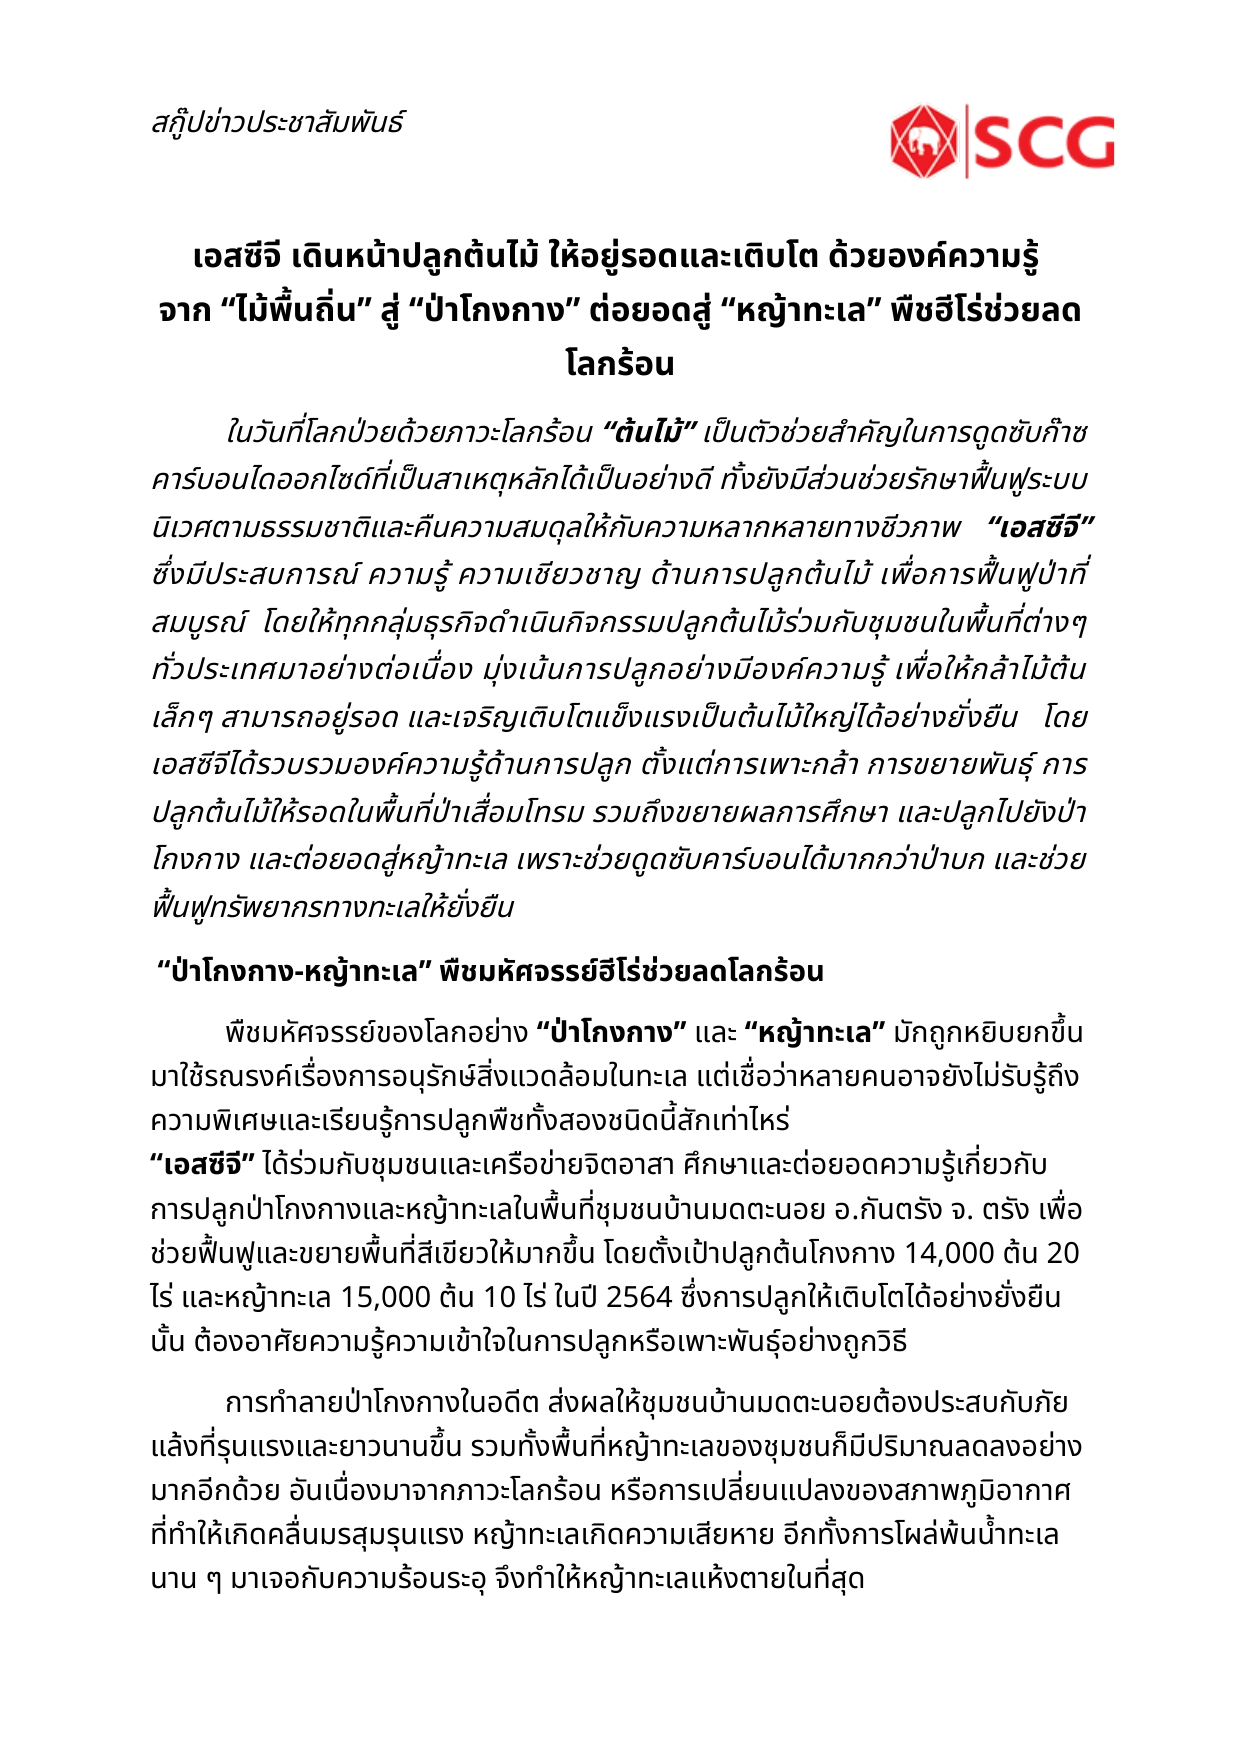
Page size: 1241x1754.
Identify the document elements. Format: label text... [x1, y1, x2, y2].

text “ป่าโกงกาง-หญ้าทะเล” พืชมหัศจรรย์ฮีโร่ช่วยลดโลกร้อน [150, 951, 1090, 995]
text ในวันที่โลกป่วยด้วยภาวะโลกร้อน “ต้นไม้” เป็นตัวช่วยสำคัญในการดูดซับก๊าซคาร์บอนไดออกไซด์ที่เป็นสาเหตุหลักได้เป็นอย่างดี ทั้งยังมีส่วนช่วยรักษาฟื้นฟูระบบนิเวศตามธรรมชาติและคืนความสมดุลให้กับความหลากหลายทางชีวภาพ “เอสซีจี” ซึ่งมีประสบการณ์ ความรู้ ความเชียวชาญ ด้านการปลูกต้นไม้ เพื่อการฟื้นฟูป่าที่สมบูรณ์ โดยให้ทุกกลุ่มธุรกิจดำเนินกิจกรรมปลูกต้นไม้ร่วมกับชุมชนในพื้นที่ต่างๆ ทั่วประเทศมาอย่างต่อเนื่อง มุ่งเน้นการปลูกอย่างมีองค์ความรู้ เพื่อให้กล้าไม้ต้นเล็กๆ สามารถอยู่รอด และเจริญเติบโตแข็งแรงเป็นต้นไม้ใหญ่ได้อย่างยั่งยืน โดยเอสซีจีได้รวบรวมองค์ความรู้ด้านการปลูก ตั้งแต่การเพาะกล้า การขยายพันธุ์ การปลูกต้นไม้ให้รอดในพื้นที่ป่าเสื่อมโทรม รวมถึงขยายผลการศึกษา และปลูกไปยังป่าโกงกาง และต่อยอดสู่หญ้าทะเล เพราะช่วยดูดซับคาร์บอนได้มากกว่าป่าบก และช่วยฟื้นฟูทรัพยากรทางทะเลให้ยั่งยืน [150, 411, 1090, 930]
text สกู๊ปข่าวประชาสัมพันธ์ [150, 102, 907, 146]
text การทำลายป่าโกงกางในอดีต ส่งผลให้ชุมชนบ้านมดตะนอยต้องประสบกับภัยแล้งที่รุนแรงและยาวนานขึ้น รวมทั้งพื้นที่หญ้าทะเลของชุมชนก็มีปริมาณลดลงอย่างมากอีกด้วย อันเนื่องมาจากภาวะโลกร้อน หรือการเปลี่ยนแปลงของสภาพภูมิอากาศ ที่ทำให้เกิดคลื่นมรสุมรุนแรง หญ้าทะเลเกิดความเสียหาย อีกทั้งการโผล่พ้นน้ำทะเลนาน ๆ มาเจอกับความร้อนระอุ จึงทำให้หญ้าทะเลแห้งตายในที่สุด [150, 1381, 1090, 1602]
text เอสซีจี เดินหน้าปลูกต้นไม้ ให้อยู่รอดและเติบโต ด้วยองค์ความรู้ จาก “ไม้พื้นถิ่น” สู่ “ป่าโกงกาง” ต่อยอดสู่ “หญ้าทะเล” พืชฮีโร่ช่วยลดโลกร้อน [150, 232, 1090, 391]
picture [889, 101, 1113, 179]
text พืชมหัศจรรย์ของโลกอย่าง “ป่าโกงกาง” และ “หญ้าทะเล” มักถูกหยิบยกขึ้นมาใช้รณรงค์เรื่องการอนุรักษ์สิ่งแวดล้อมในทะเล แต่เชื่อว่าหลายคนอาจยังไม่รับรู้ถึงความพิเศษและเรียนรู้การปลูกพืชทั้งสองชนิดนี้สักเท่าไหร่ “เอสซีจี” ได้ร่วมกับชุมชนและเครือข่ายจิตอาสา ศึกษาและต่อยอดความรู้เกี่ยวกับการปลูกป่าโกงกางและหญ้าทะเลในพื้นที่ชุมชนบ้านมดตะนอย อ.กันตรัง จ. ตรัง เพื่อช่วยฟื้นฟูและขยายพื้นที่สีเขียวให้มากขึ้น โดยตั้งเป้าปลูกต้นโกงกาง 14,000 ต้น 20 ไร่ และหญ้าทะเล 15,000 ต้น 10 ไร่ ในปี 2564 ซึ่งการปลูกให้เติบโตได้อย่างยั่งยืนนั้น ต้องอาศัยความรู้ความเข้าใจในการปลูกหรือเพาะพันธุ์อย่างถูกวิธี [150, 1011, 1090, 1365]
